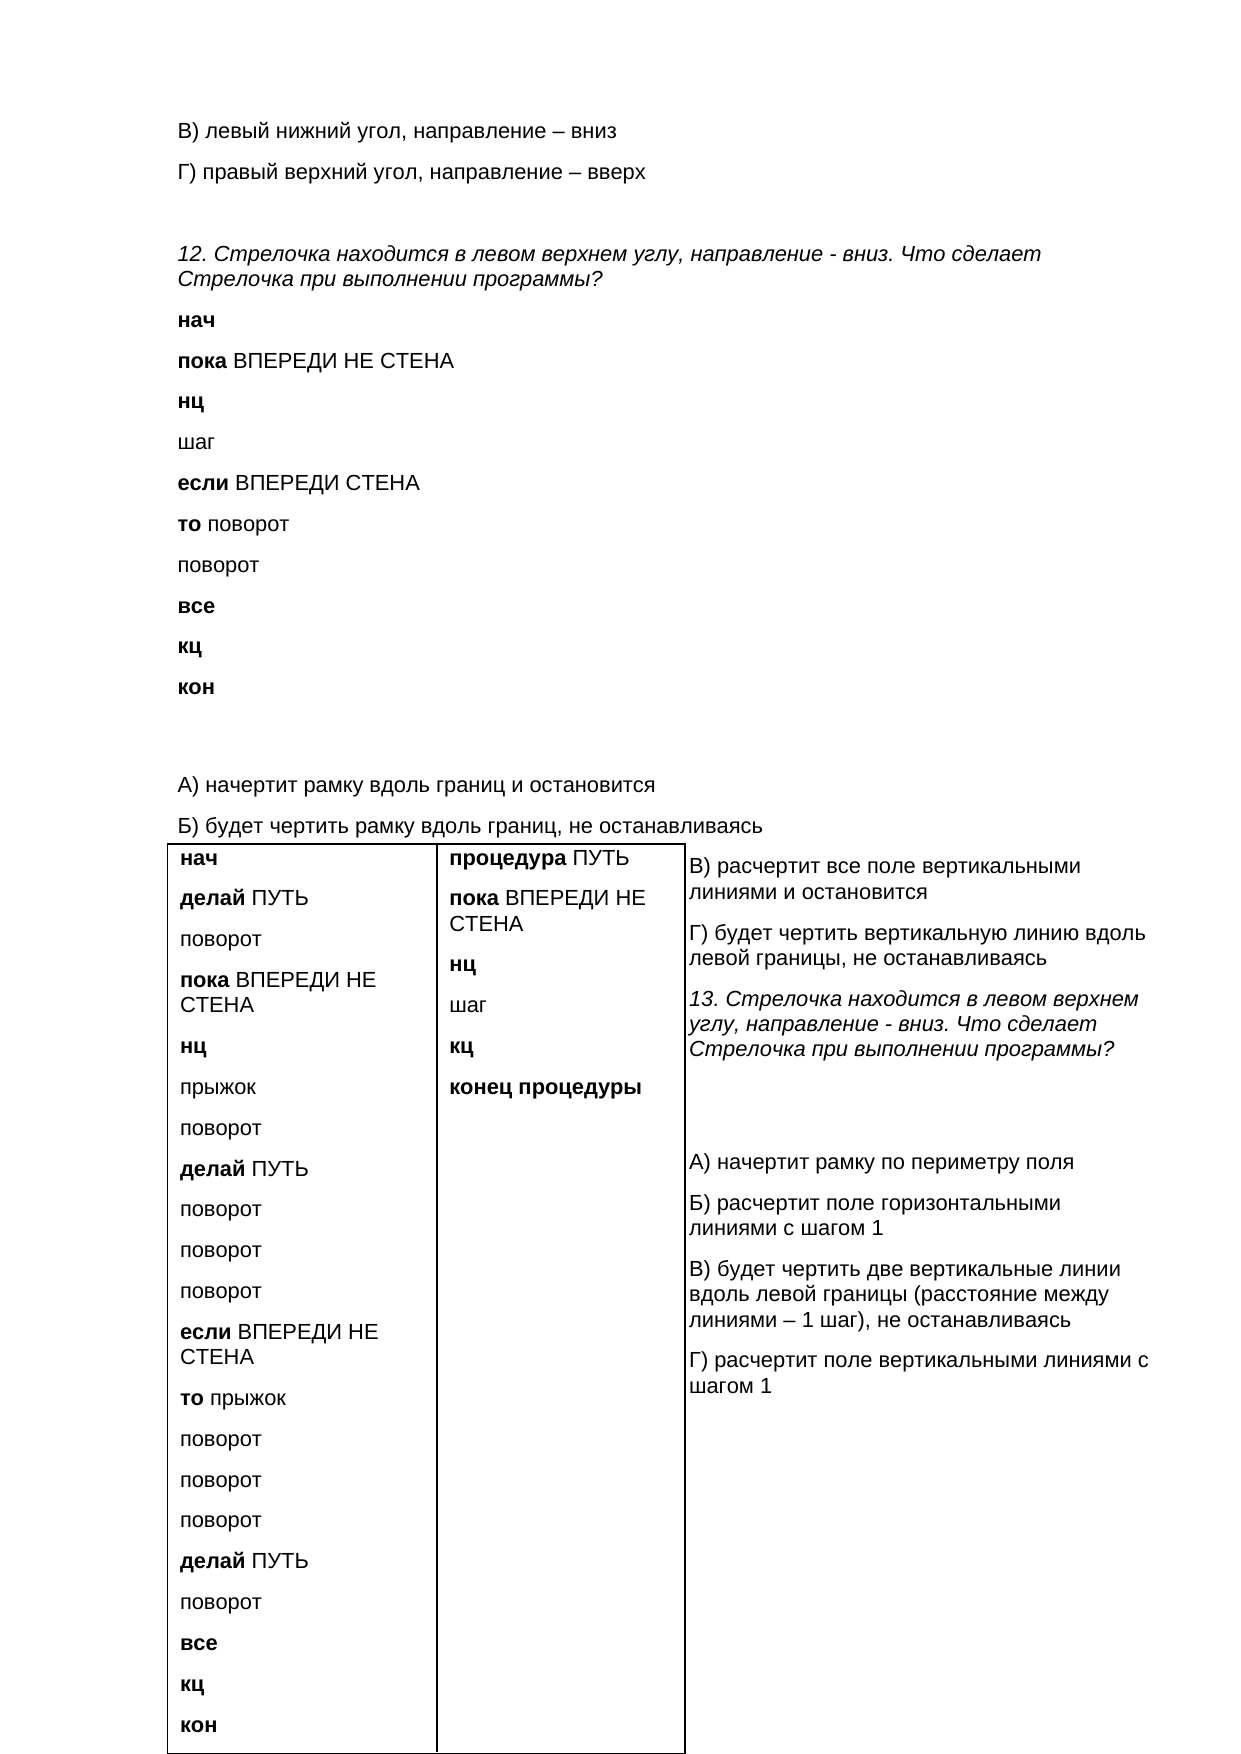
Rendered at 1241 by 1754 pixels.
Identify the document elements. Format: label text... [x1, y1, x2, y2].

text Б) расчертит поле горизонтальными линиями с шагом 1 [686, 1190, 1152, 1240]
text Г) расчертит поле вертикальными линиями с шагом 1 [686, 1347, 1152, 1398]
text 12. Стрелочка находится в левом верхнем углу, направление - вниз. Что сделает Стрелочка при выполнении программы? [177, 241, 1152, 291]
text все [177, 592, 1152, 618]
text Б) будет чертить рамку вдоль границ, не останавливаясь [177, 813, 1152, 838]
table_header нач делай ПУТЬ поворот пока ВПЕРЕДИ НЕ СТЕНА нц прыжок поворот делай ПУТЬ поворот поворот поворот если ВПЕРЕДИ НЕ СТЕНА то прыжок поворот поворот поворот делай ПУТЬ поворот все кц кон [168, 845, 436, 1752]
text кон [177, 674, 1152, 699]
text нц [177, 388, 1152, 413]
table_header процедура ПУТЬ пока ВПЕРЕДИ НЕ СТЕНА нц шаг кц конец процедуры [438, 845, 684, 1752]
text если ВПЕРЕДИ СТЕНА [177, 470, 1152, 495]
text Г) будет чертить вертикальную линию вдоль левой границы, не останавливаясь [686, 919, 1152, 970]
text нач [177, 307, 1152, 332]
text А) начертит рамку по периметру поля [686, 1149, 1152, 1174]
text В) расчертит все поле вертикальными линиями и остановится [686, 853, 1152, 904]
text пока ВПЕРЕДИ НЕ СТЕНА [177, 347, 1152, 373]
text А) начертит рамку вдоль границ и остановится [177, 772, 1152, 797]
text Г) правый верхний угол, направление – вверх [177, 159, 1152, 184]
text поворот [177, 552, 1152, 577]
text В) левый нижний угол, направление – вниз [177, 118, 1152, 143]
text то поворот [177, 511, 1152, 536]
text В) будет чертить две вертикальные линии вдоль левой границы (расстояние между линиями – 1 шаг), не останавливаясь [686, 1256, 1152, 1332]
text кц [177, 633, 1152, 658]
text 13. Стрелочка находится в левом верхнем углу, направление - вниз. Что сделает Стрелочка при выполнении программы? [686, 986, 1152, 1061]
text шаг [177, 429, 1152, 454]
